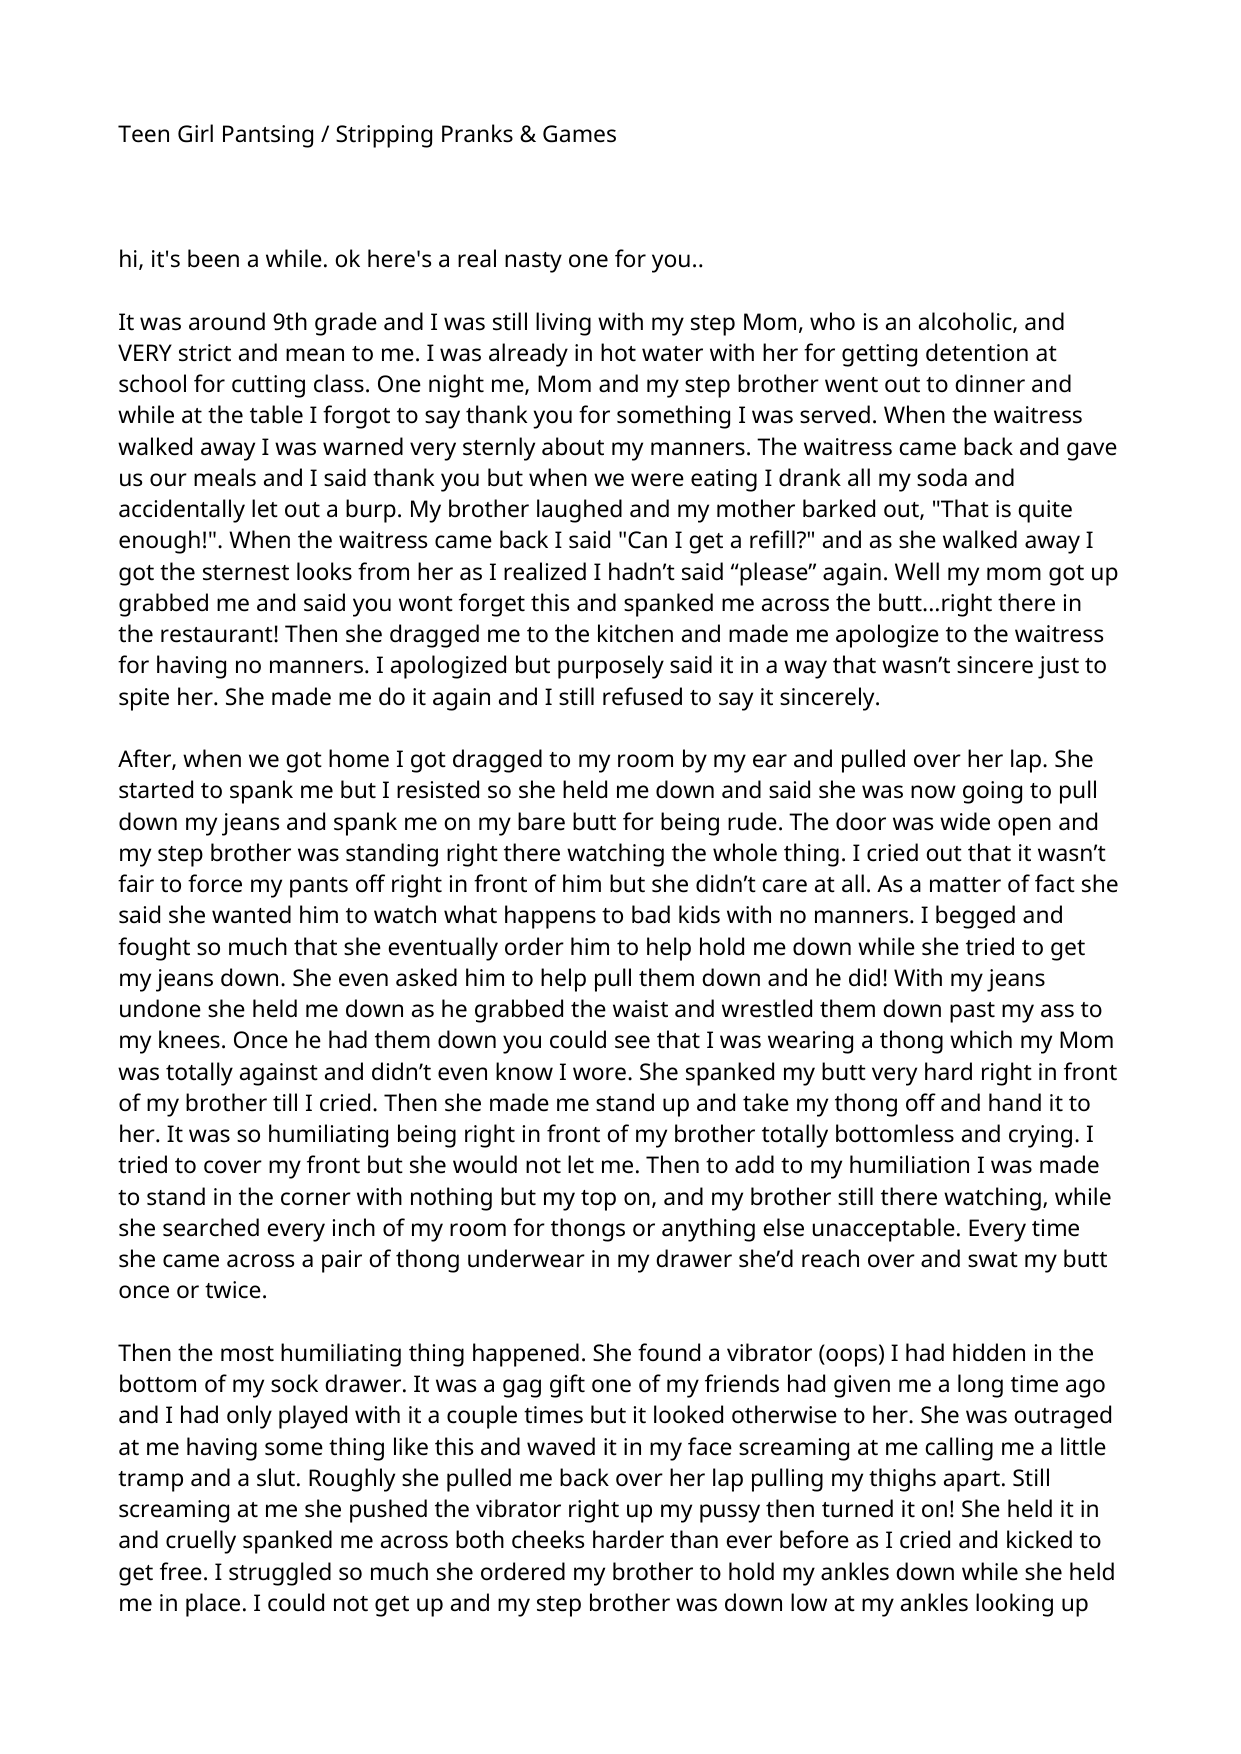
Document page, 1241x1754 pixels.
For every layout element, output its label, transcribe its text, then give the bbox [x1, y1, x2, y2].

text Teen Girl Pantsing / Stripping Pranks & Games [118, 118, 1122, 149]
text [118, 243, 1122, 1618]
